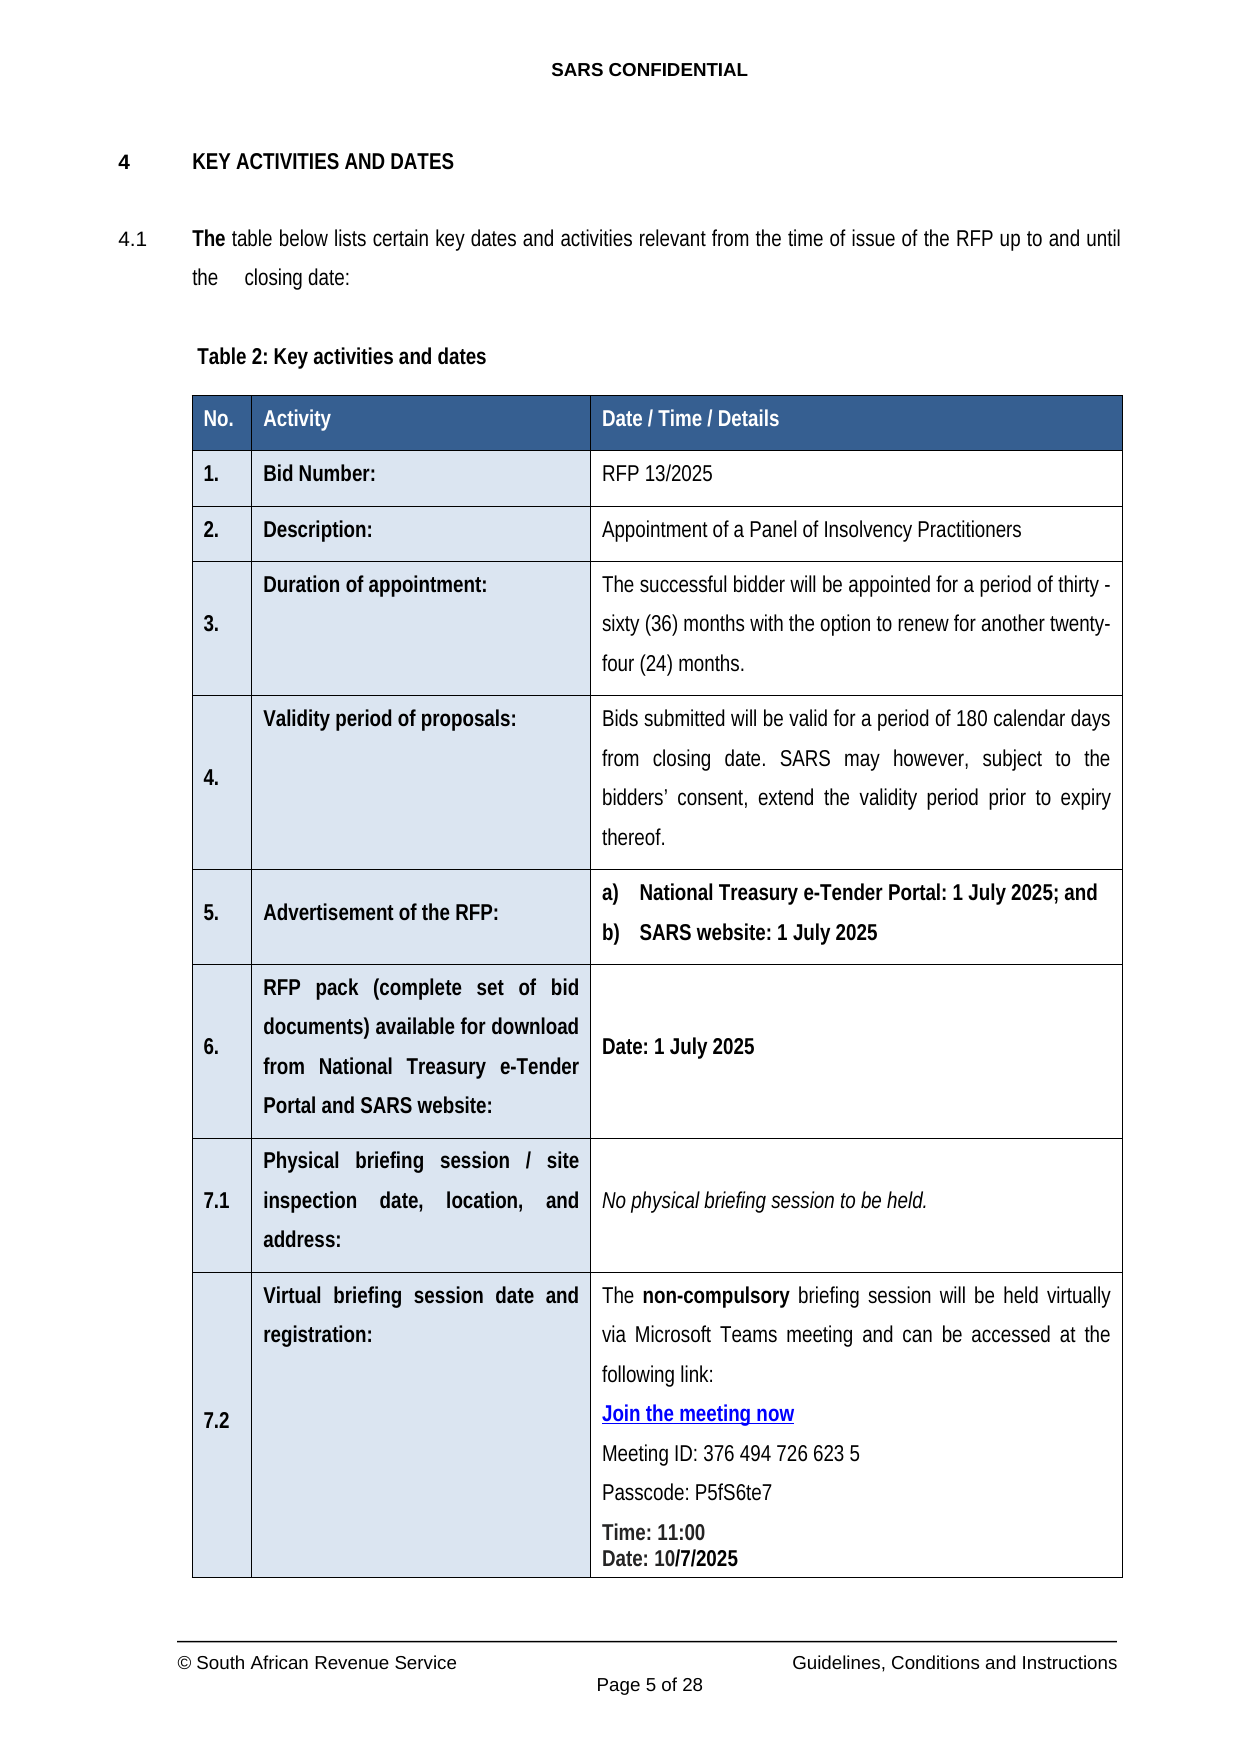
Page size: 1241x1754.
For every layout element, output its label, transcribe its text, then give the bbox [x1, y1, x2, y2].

table_cell 1. [193, 451, 251, 506]
table_cell Bid Number: [252, 451, 590, 506]
table_cell No physical briefing session to be held. [591, 1139, 1122, 1272]
text The table below lists certain key dates and activities relevant from the time of issue of the RFP up to and until the closing date: [118, 225, 1122, 291]
table_cell Virtual briefing session date and registration: [252, 1273, 590, 1577]
table_cell 5. [193, 870, 251, 964]
text Table 2: Key activities and dates [192, 343, 1122, 369]
table_header Date / Time / Details [591, 396, 1122, 450]
table_cell The non-compulsory briefing session will be held virtually via Microsoft Teams meeting and can be accessed at the following link: Join the meeting now Meeting ID: 376 494 726 623 5 Passcode: P5fS6te7 Time: 11:00 Date: 10/7/2025 [591, 1273, 1122, 1577]
table_cell Duration of appointment: [252, 562, 590, 695]
table_cell 6. [193, 965, 251, 1138]
table_cell The successful bidder will be appointed for a period of thirty -sixty (36) months with the option to renew for another twenty-four (24) months. [591, 562, 1122, 695]
table_cell RFP 13/2025 [591, 451, 1122, 506]
table_cell RFP pack (complete set of bid documents) available for download from National Treasury e-Tender Portal and SARS website: [252, 965, 590, 1138]
table_cell 7.1 [193, 1139, 251, 1272]
table_header No. [193, 396, 251, 450]
table_cell Appointment of a Panel of Insolvency Practitioners [591, 507, 1122, 561]
table_cell Physical briefing session / site inspection date, location, and address: [252, 1139, 590, 1272]
table_header Activity [252, 396, 590, 450]
table_cell 3. [193, 562, 251, 695]
table_cell Date: 1 July 2025 [591, 965, 1122, 1138]
text Key ACTIVITIES AND DATES [118, 148, 1122, 174]
table_cell National Treasury e-Tender Portal: 1 July 2025; and SARS website: 1 July 2025 [591, 870, 1122, 964]
table_cell Bids submitted will be valid for a period of 180 calendar days from closing date. SARS may however, subject to the bidders’ consent, extend the validity period prior to expiry thereof. [591, 696, 1122, 869]
table_cell 2. [193, 507, 251, 561]
table_cell 7.2 [193, 1273, 251, 1577]
table_cell 4. [193, 696, 251, 869]
table_cell Advertisement of the RFP: [252, 870, 590, 964]
table_cell Description: [252, 507, 590, 561]
table_cell Validity period of proposals: [252, 696, 590, 869]
